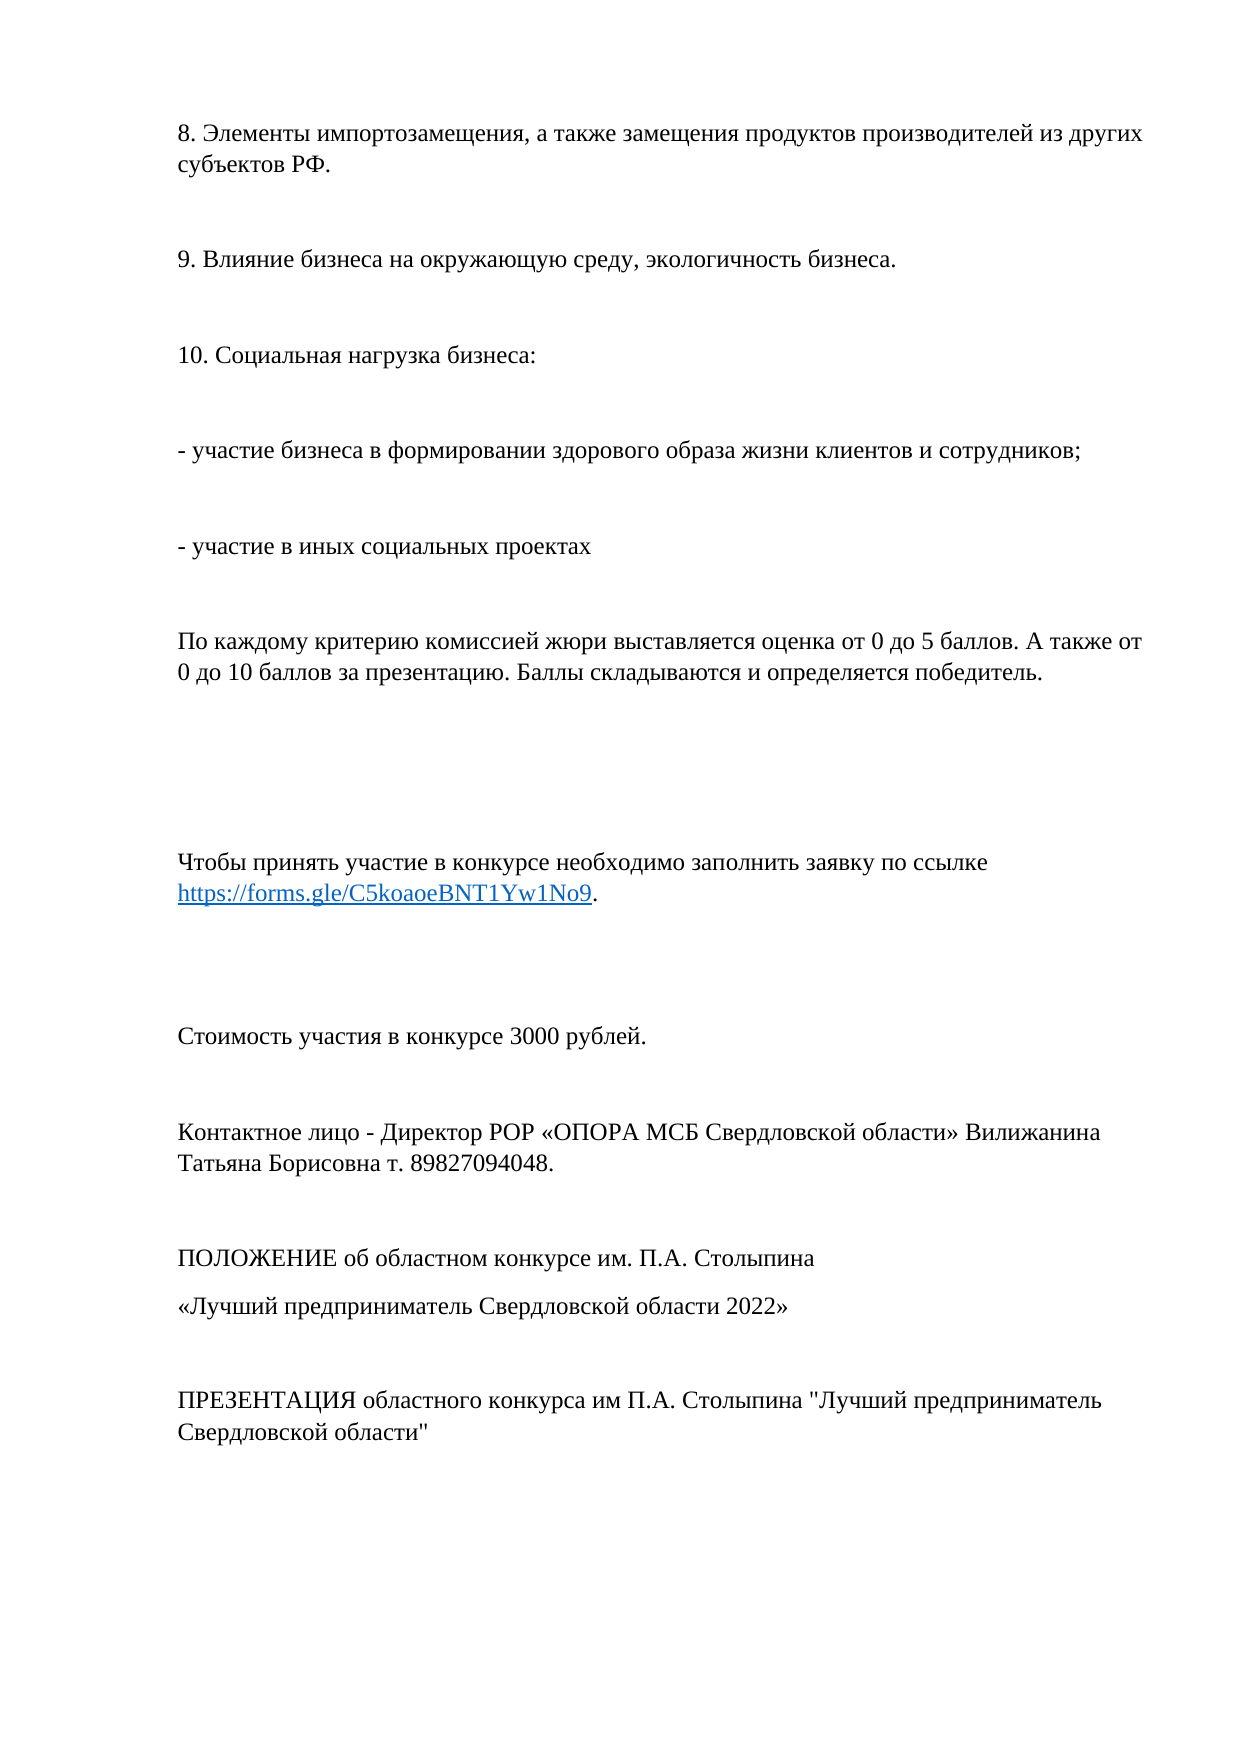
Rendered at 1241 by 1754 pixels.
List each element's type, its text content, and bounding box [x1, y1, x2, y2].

text Чтобы принять участие в конкурсе необходимо заполнить заявку по ссылке https://forms.gle/C5koaoeBNT1Yw1No9. [177, 847, 1152, 907]
text 9. Влияние бизнеса на окружающую среду, экологичность бизнеса. [177, 244, 1152, 273]
text По каждому критерию комиссией жюри выставляется оценка от 0 до 5 баллов. А также от 0 до 10 баллов за презентацию. Баллы складываются и определяется победитель. [177, 626, 1152, 686]
text Стоимость участия в конкурсе 3000 рублей. [177, 1021, 1152, 1050]
text - участие бизнеса в формировании здорового образа жизни клиентов и сотрудников; [177, 435, 1152, 464]
text Контактное лицо - Директор РОР «ОПОРА МСБ Свердловской области» Вилижанина Татьяна Борисовна т. 89827094048. [177, 1117, 1152, 1177]
text ПРЕЗЕНТАЦИЯ областного конкурса им П.А. Столыпина "Лучший предприниматель Свердловской области" [177, 1386, 1152, 1445]
text 10. Социальная нагрузка бизнеса: [177, 340, 1152, 369]
text ПОЛОЖЕНИЕ об областном конкурсе им. П.А. Столыпина [177, 1243, 1152, 1272]
text 8. Элементы импортозамещения, а также замещения продуктов производителей из других субъектов РФ. [177, 118, 1152, 178]
text «Лучший предприниматель Свердловской области 2022» [177, 1291, 1152, 1320]
text - участие в иных социальных проектах [177, 531, 1152, 559]
